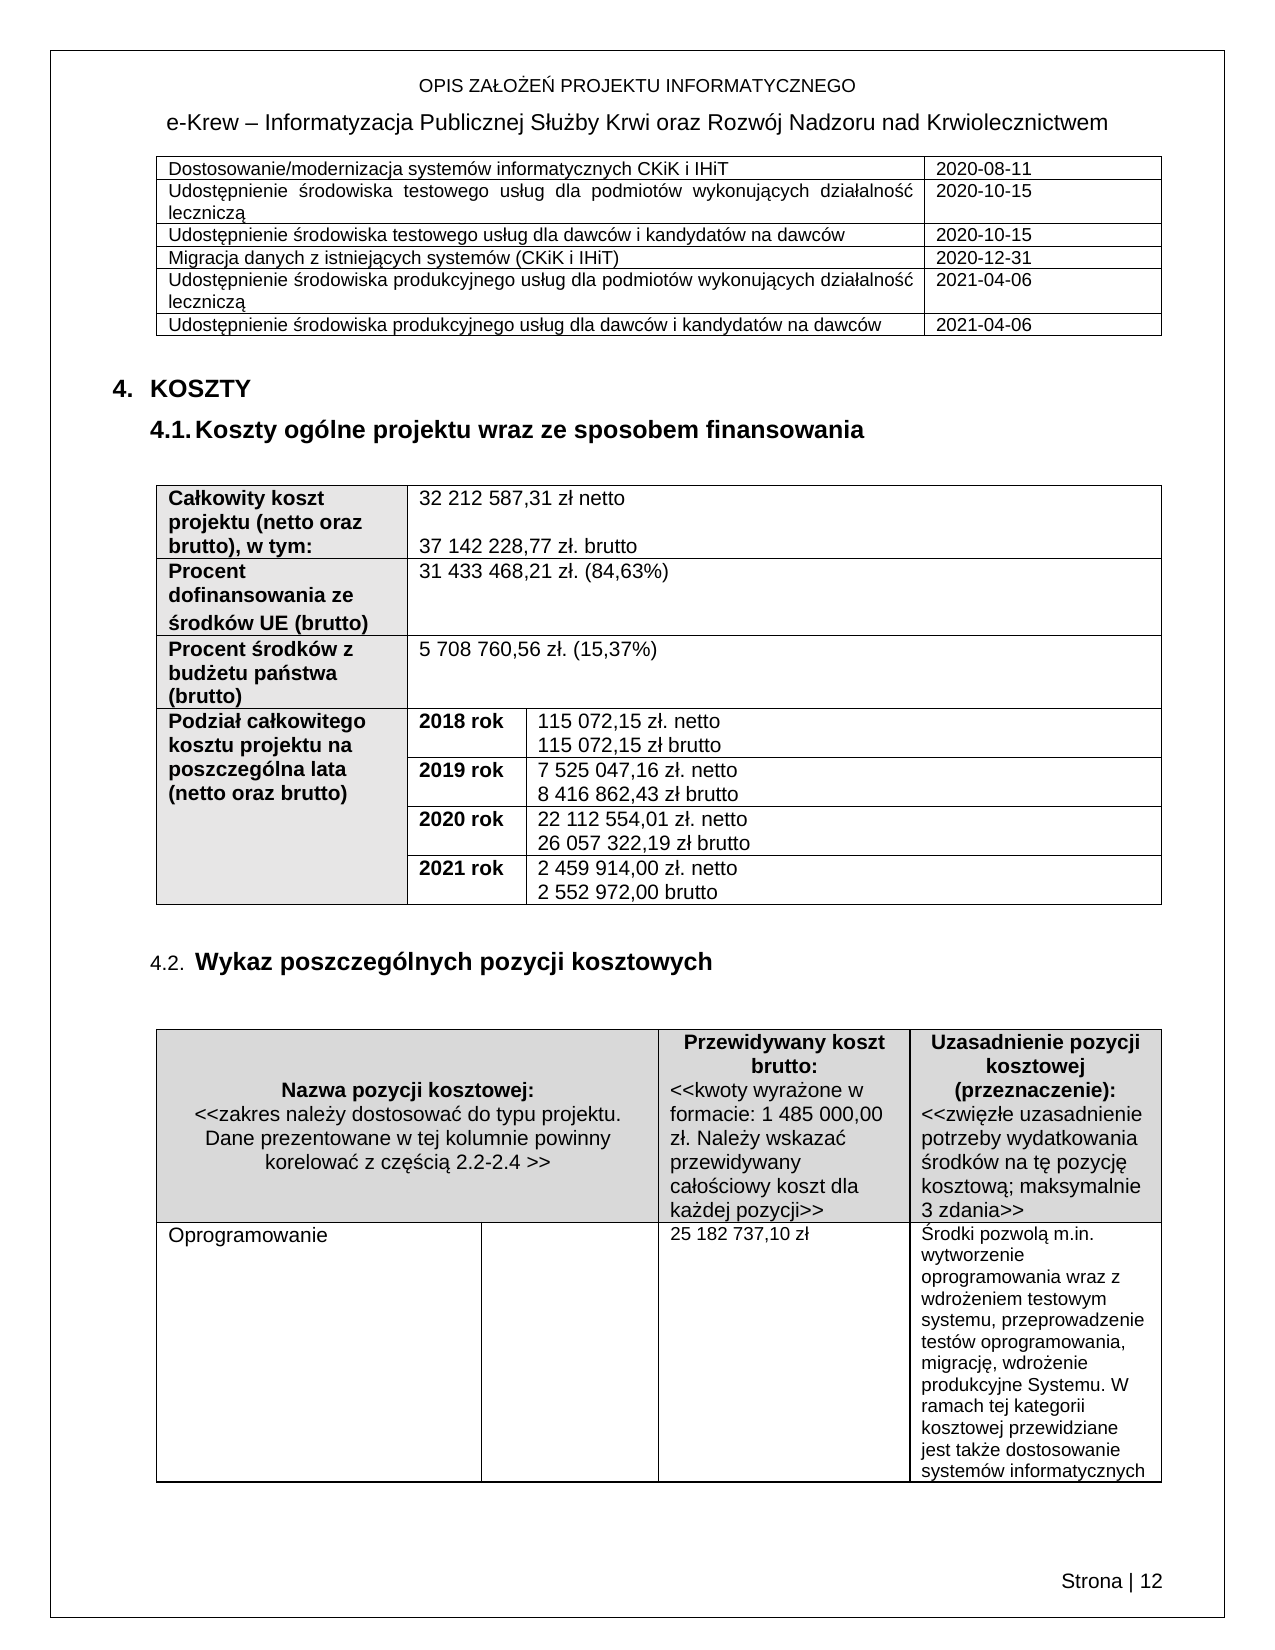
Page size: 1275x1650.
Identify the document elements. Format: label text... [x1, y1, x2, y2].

table_cell [482, 1223, 658, 1481]
subtitle Wykaz poszczególnych pozycji kosztowych [150, 946, 1145, 975]
table_cell 115 072,15 zł. netto 115 072,15 zł brutto [527, 709, 1161, 757]
table_cell 25 182 737,10 zł [659, 1223, 909, 1481]
table_cell 2021-04-06 [925, 314, 1161, 335]
table_cell Procent dofinansowania ze środków UE (brutto) [157, 559, 407, 635]
table_cell 2021 rok [408, 856, 526, 904]
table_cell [911, 1223, 1161, 1481]
table_cell Podział całkowitego kosztu projektu na poszczególna lata (netto oraz brutto) [157, 709, 407, 904]
subtitle Koszty ogólne projektu wraz ze sposobem finansowania [150, 415, 1145, 443]
table_cell 31 433 468,21 zł. (84,63%) [408, 559, 1161, 635]
table_cell Migracja danych z istniejących systemów (CKiK i IHiT) [157, 247, 924, 268]
table_cell 2020-10-15 [925, 180, 1161, 223]
table_header Uzasadnienie pozycji kosztowej (przeznaczenie): <<zwięzłe uzasadnienie potrzeby wydatkowania środków na tę pozycję kosztową; maksymalnie 3 zdania>> [911, 1030, 1161, 1222]
subtitle KOSZTY [112, 373, 1162, 402]
table_cell Dostosowanie/modernizacja systemów informatycznych CKiK i IHiT [157, 157, 924, 179]
table_cell Udostępnienie środowiska testowego usług dla podmiotów wykonujących działalność leczniczą [157, 180, 924, 223]
table_cell 7 525 047,16 zł. netto 8 416 862,43 zł brutto [527, 758, 1161, 806]
table_cell 2019 rok [408, 758, 526, 806]
table_cell 2018 rok [408, 709, 526, 757]
table_cell 2 459 914,00 zł. netto 2 552 972,00 brutto [527, 856, 1161, 904]
table_cell 2020-08-11 [925, 157, 1161, 179]
table_cell 2021-04-06 [925, 269, 1161, 312]
table_cell Udostępnienie środowiska produkcyjnego usług dla dawców i kandydatów na dawców [157, 314, 924, 335]
table_header Nazwa pozycji kosztowej: <<zakres należy dostosować do typu projektu. Dane prezentowane w tej kolumnie powinny korelować z częścią 2.2-2.4 >> [157, 1030, 658, 1222]
table_cell 5 708 760,56 zł. (15,37%) [408, 636, 1161, 708]
table_cell Oprogramowanie [157, 1223, 481, 1481]
table_header Przewidywany koszt brutto: <<kwoty wyrażone w formacie: 1 485 000,00 zł. Należy wskazać przewidywany całościowy koszt dla każdej pozycji>> [659, 1030, 909, 1222]
table_cell 2020 rok [408, 807, 526, 855]
table_cell Udostępnienie środowiska testowego usług dla dawców i kandydatów na dawców [157, 224, 924, 246]
table_cell 22 112 554,01 zł. netto 26 057 322,19 zł brutto [527, 807, 1161, 855]
table_header 32 212 587,31 zł netto 37 142 228,77 zł. brutto [408, 486, 1161, 558]
table_cell 2020-10-15 [925, 224, 1161, 246]
table_cell Procent środków z budżetu państwa (brutto) [157, 636, 407, 708]
table_header Całkowity koszt projektu (netto oraz brutto), w tym: [157, 486, 407, 558]
table_cell Udostępnienie środowiska produkcyjnego usług dla podmiotów wykonujących działalność leczniczą [157, 269, 924, 312]
table_cell 2020-12-31 [925, 247, 1161, 268]
